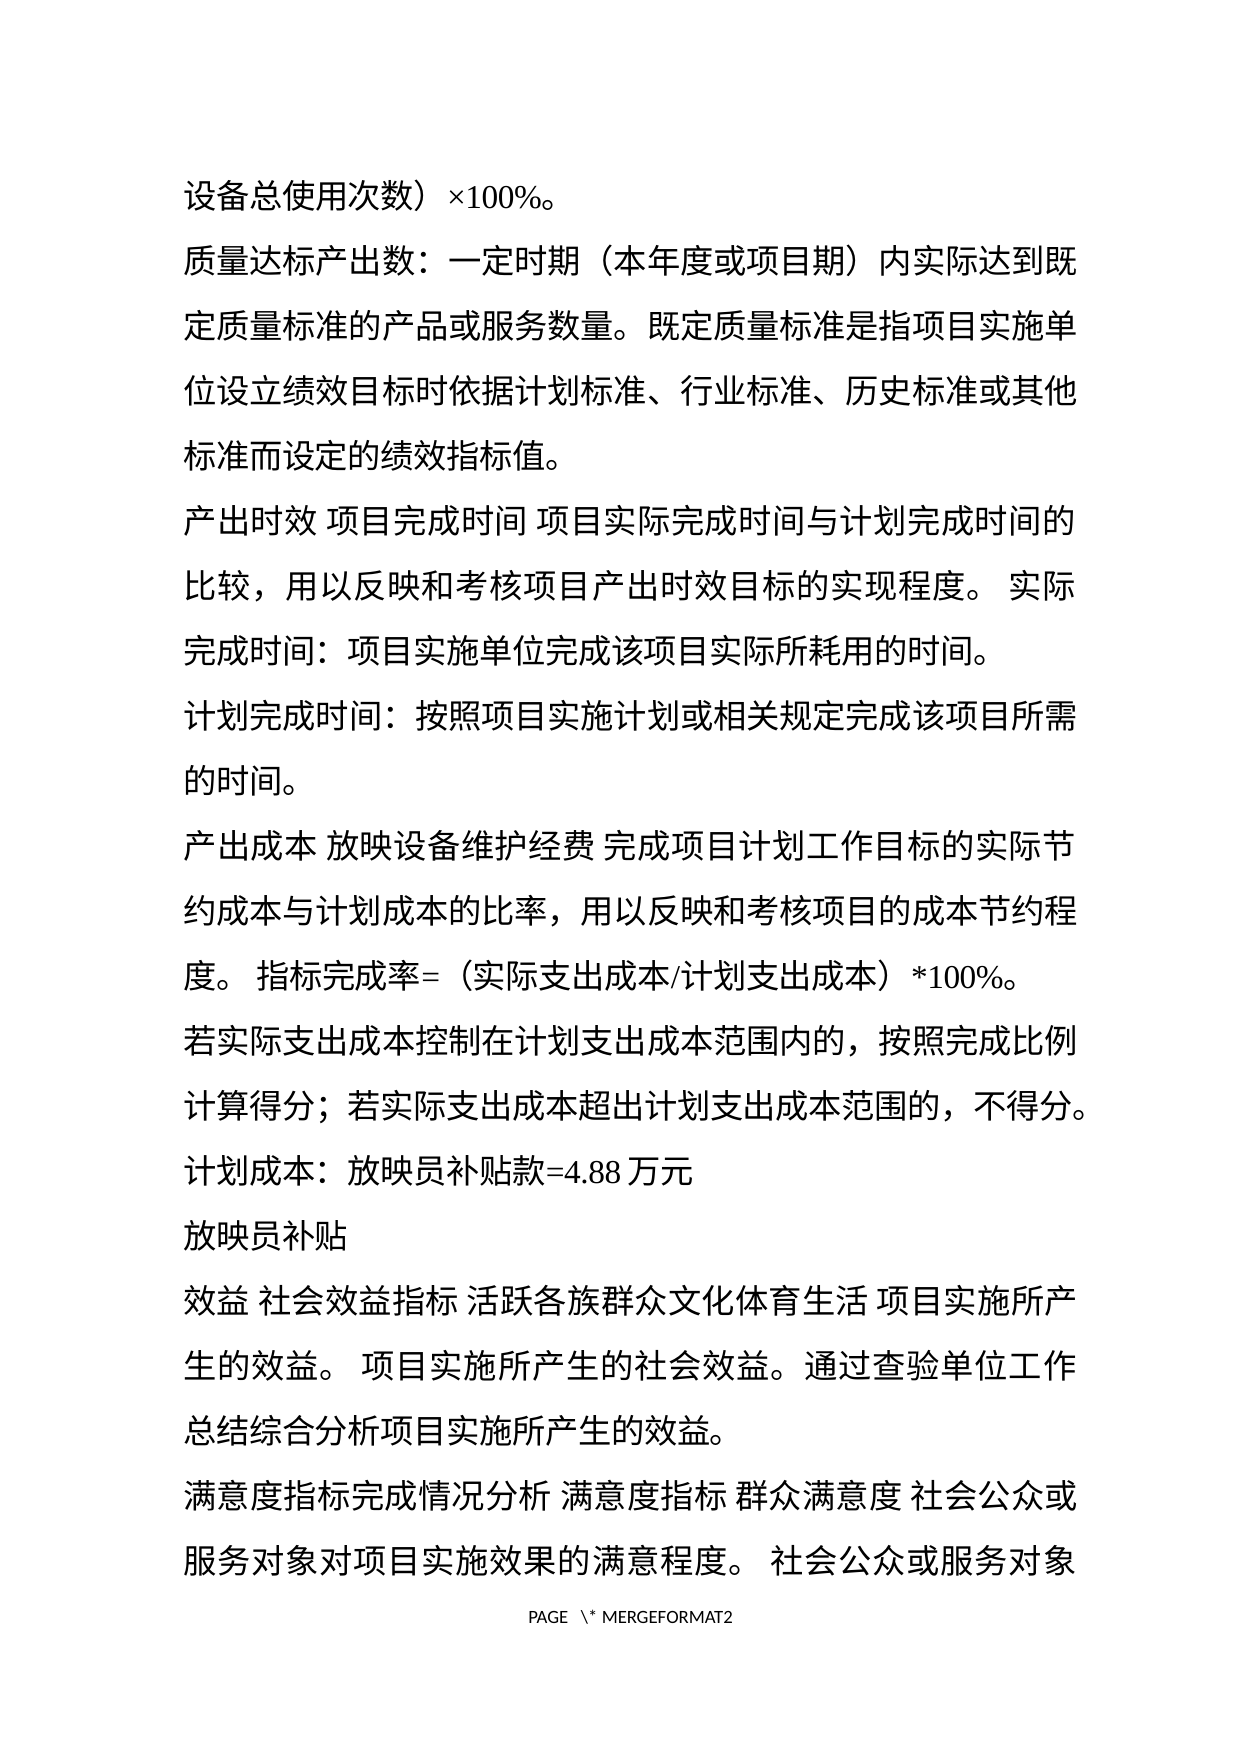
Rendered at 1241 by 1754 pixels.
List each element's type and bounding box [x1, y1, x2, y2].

text [183, 162, 1078, 1592]
